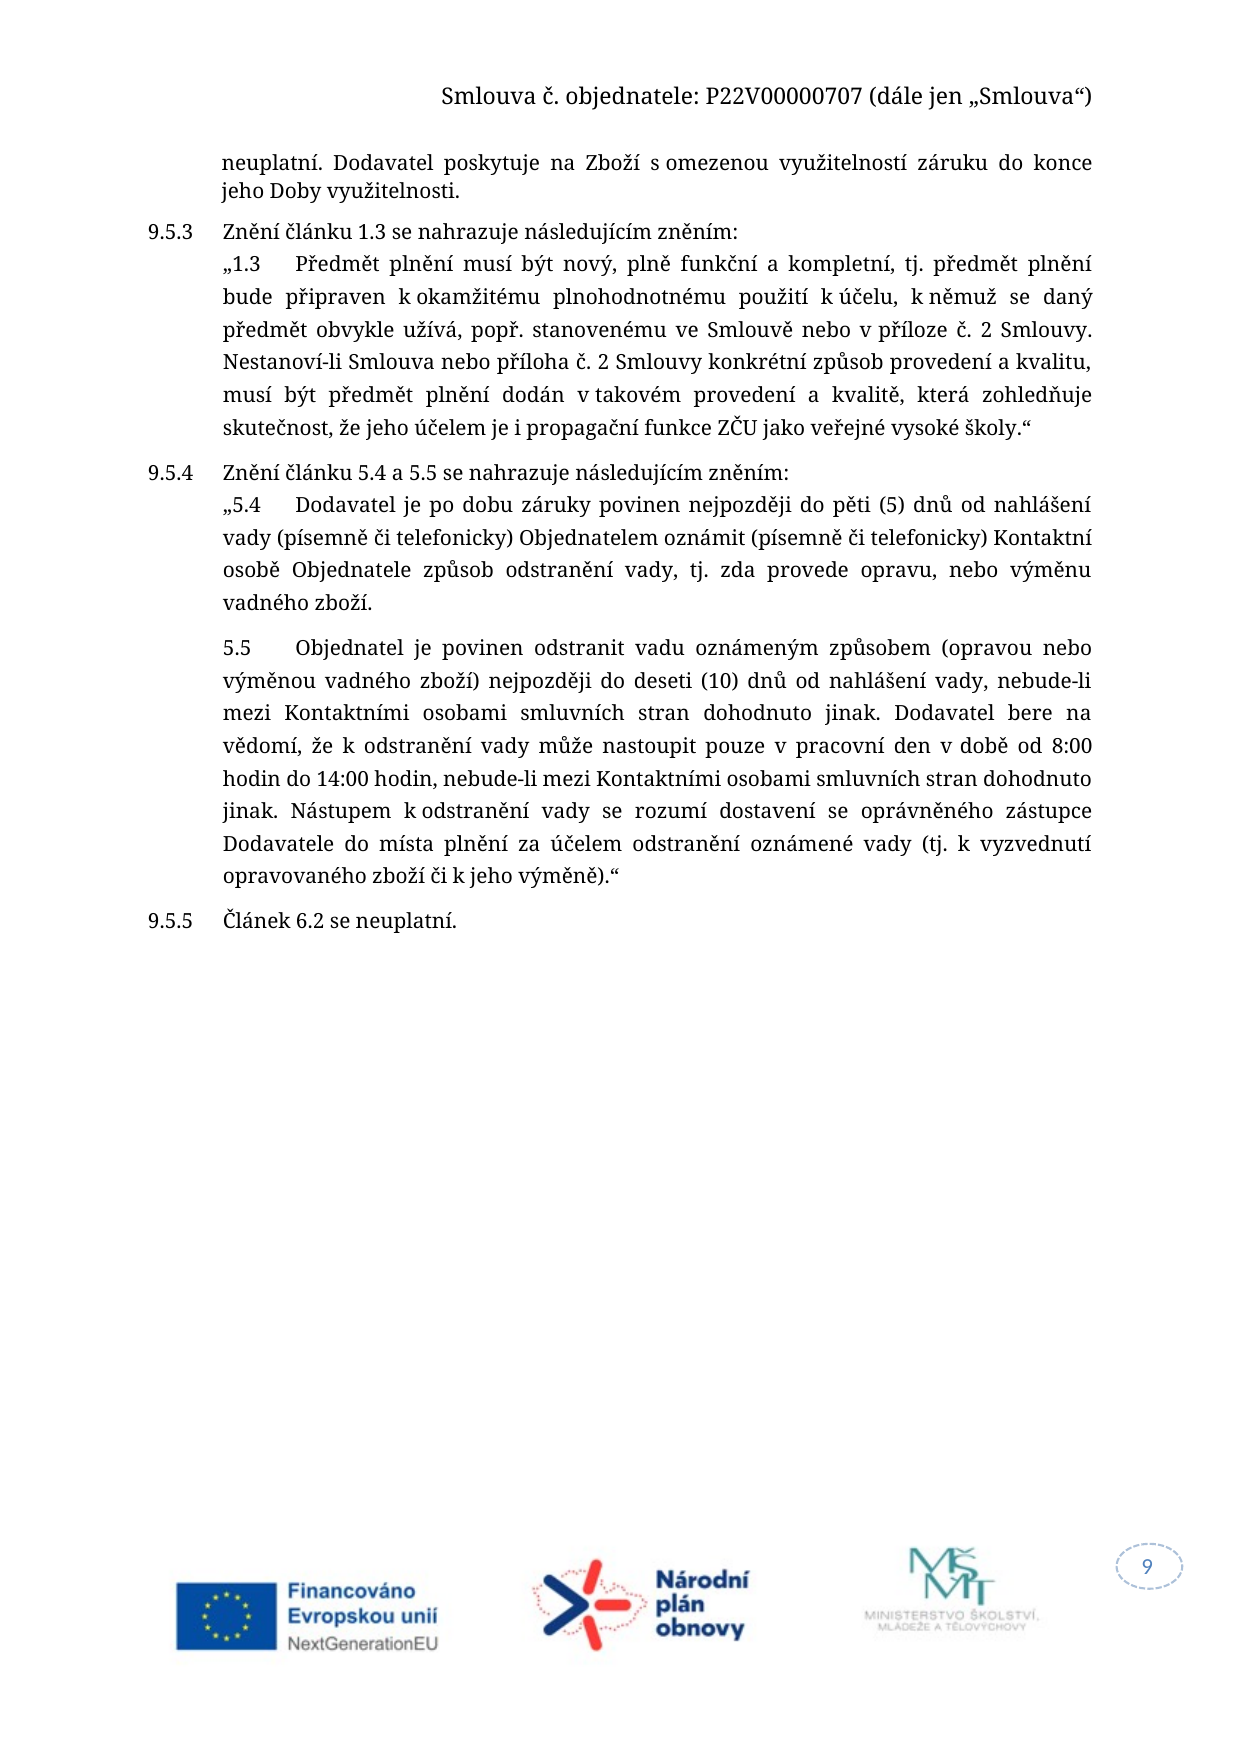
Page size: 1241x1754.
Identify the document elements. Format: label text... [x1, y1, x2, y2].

list Znění článku 1.3 se nahrazuje následujícím zněním: [148, 217, 1093, 245]
list „1.3 Předmět plnění musí být nový, plně funkční a kompletní, tj. předmět plnění bude připraven k okamžitému plnohodnotnému použití k účelu, k němuž se daný předmět obvykle užívá, popř. stanovenému ve Smlouvě nebo v příloze č. 2 Smlouvy. Nestanoví-li Smlouva nebo příloha č. 2 Smlouvy konkrétní způsob provedení a kvalitu, musí být předmět plnění dodán v takovém provedení a kvalitě, která zohledňuje skutečnost, že jeho účelem je i propagační funkce ZČU jako veřejné vysoké školy.“ [223, 249, 1093, 441]
list 5.5 Objednatel je povinen odstranit vadu oznámeným způsobem (opravou nebo výměnou vadného zboží) nejpozději do deseti (10) dnů od nahlášení vady, nebude-li mezi Kontaktními osobami smluvních stran dohodnuto jinak. Dodavatel bere na vědomí, že k odstranění vady může nastoupit pouze v pracovní den v době od 8:00 hodin do 14:00 hodin, nebude-li mezi Kontaktními osobami smluvních stran dohodnuto jinak. Nástupem k odstranění vady se rozumí dostavení se oprávněného zástupce Dodavatele do místa plnění za účelem odstranění oznámené vady (tj. k vyzvednutí opravovaného zboží či k jeho výměně).“ [223, 633, 1093, 890]
list Znění článku 5.4 a 5.5 se nahrazuje následujícím zněním: [148, 458, 1093, 486]
list Článek 6.2 se neuplatní. [148, 907, 1093, 935]
picture [147, 1500, 1093, 1678]
list „5.4 Dodavatel je po dobu záruky povinen nejpozději do pěti (5) dnů od nahlášení vady (písemně či telefonicky) Objednatelem oznámit (písemně či telefonicky) Kontaktní osobě Objednatele způsob odstranění vady, tj. zda provede opravu, nebo výměnu vadného zboží. [223, 490, 1093, 617]
